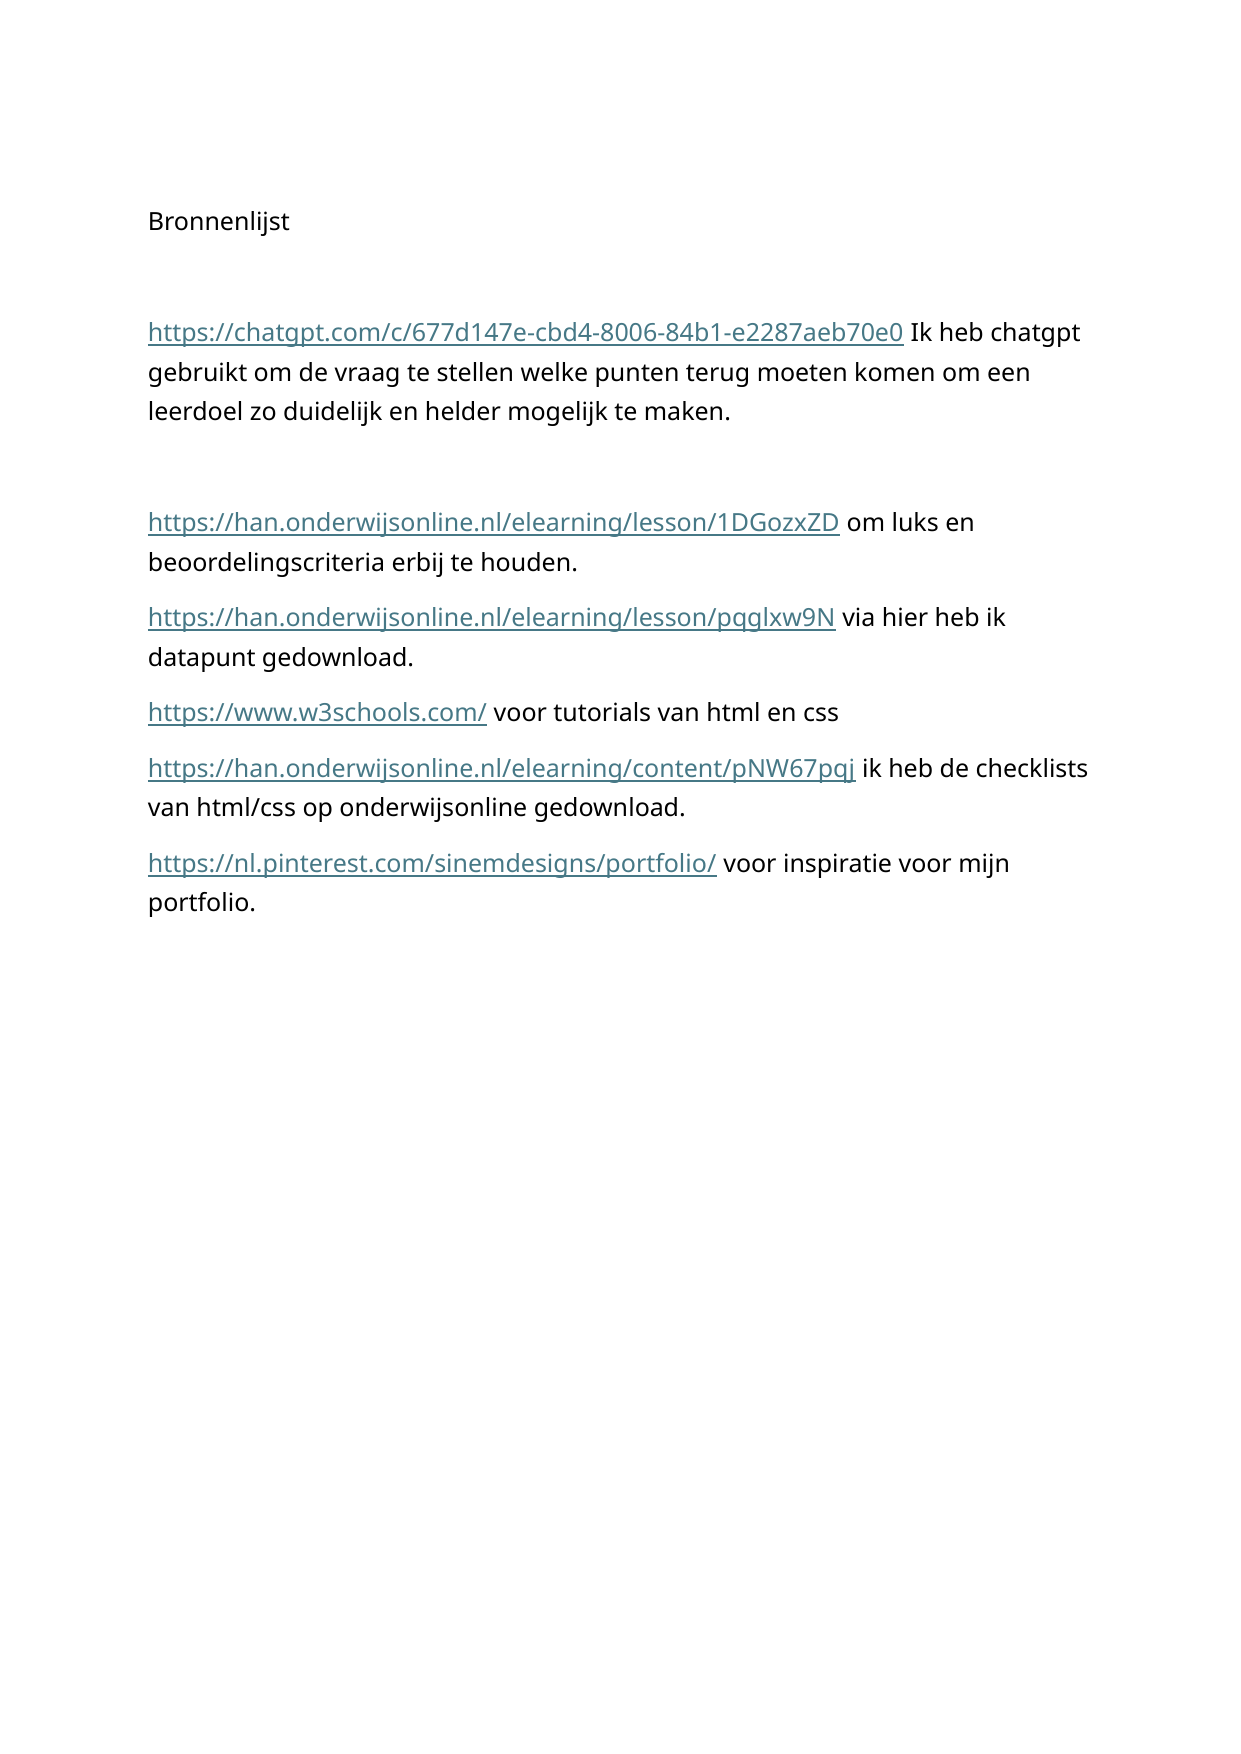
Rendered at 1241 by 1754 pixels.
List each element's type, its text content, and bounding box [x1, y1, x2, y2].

text https://han.onderwijsonline.nl/elearning/lesson/1DGozxZD om luks en beoordelingscriteria erbij te houden. [148, 505, 1093, 578]
text https://nl.pinterest.com/sinemdesigns/portfolio/ voor inspiratie voor mijn portfolio. [148, 846, 1093, 919]
text https://chatgpt.com/c/677d147e-cbd4-8006-84b1-e2287aeb70e0 Ik heb chatgpt gebruikt om de vraag te stellen welke punten terug moeten komen om een leerdoel zo duidelijk en helder mogelijk te maken. [148, 315, 1093, 427]
text https://han.onderwijsonline.nl/elearning/content/pNW67pqj ik heb de checklists van html/css op onderwijsonline gedownload. [148, 751, 1093, 824]
text https://han.onderwijsonline.nl/elearning/lesson/pqglxw9N via hier heb ik datapunt gedownload. [148, 600, 1093, 673]
text Bronnenlijst [148, 203, 1093, 237]
text https://www.w3schools.com/ voor tutorials van html en css [148, 695, 1093, 729]
